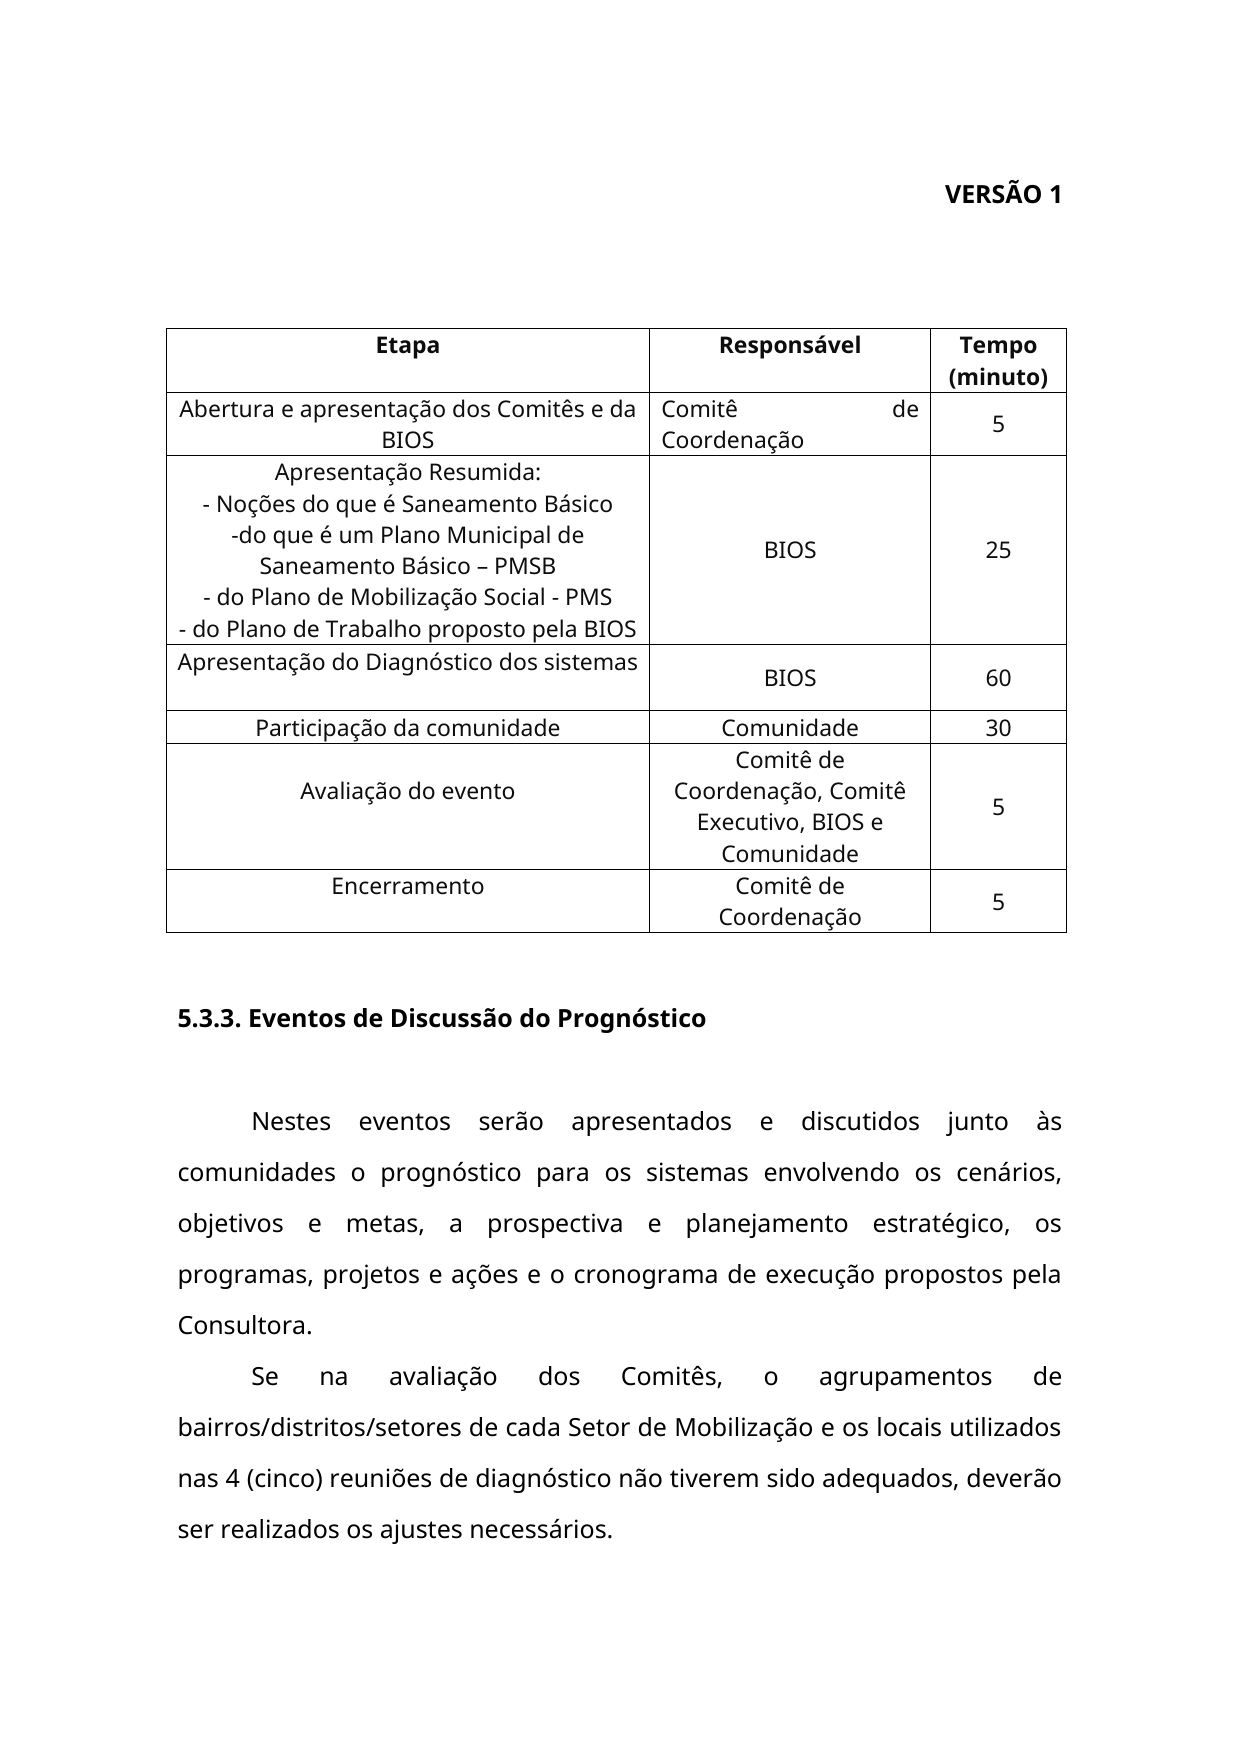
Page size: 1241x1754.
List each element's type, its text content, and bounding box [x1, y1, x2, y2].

table_cell Participação da comunidade [167, 711, 649, 743]
table_cell Comitê de Coordenação [650, 870, 930, 932]
table_cell 5 [931, 744, 1066, 869]
table_cell BIOS [650, 456, 930, 644]
table_cell Apresentação Resumida: - Noções do que é Saneamento Básico -do que é um Plano Municipal de Saneamento Básico – PMSB - do Plano de Mobilização Social - PMS - do Plano de Trabalho proposto pela BIOS [167, 456, 649, 644]
table_cell 25 [931, 456, 1066, 644]
table_cell Comitê de Coordenação, Comitê Executivo, BIOS e Comunidade [650, 744, 930, 869]
text 5.3.3. Eventos de Discussão do Prognóstico [177, 1001, 1063, 1035]
text Se na avaliação dos Comitês, o agrupamentos de bairros/distritos/setores de cada Setor de Mobilização e os locais utilizados nas 4 (cinco) reuniões de diagnóstico não tiverem sido adequados, deverão ser realizados os ajustes necessários. [177, 1358, 1063, 1546]
table_cell 5 [931, 393, 1066, 455]
text Nestes eventos serão apresentados e discutidos junto às comunidades o prognóstico para os sistemas envolvendo os cenários, objetivos e metas, a prospectiva e planejamento estratégico, os programas, projetos e ações e o cronograma de execução propostos pela Consultora. [177, 1103, 1063, 1341]
table_cell 30 [931, 711, 1066, 743]
table_cell Apresentação do Diagnóstico dos sistemas [167, 645, 649, 710]
table_cell Avaliação do evento [167, 744, 649, 869]
table_cell 60 [931, 645, 1066, 710]
table_cell Abertura e apresentação dos Comitês e da BIOS [167, 393, 649, 455]
table_cell Comitê de Coordenação [650, 393, 930, 455]
table_cell BIOS [650, 645, 930, 710]
table_header Tempo (minuto) [931, 329, 1066, 392]
table_header Responsável [650, 329, 930, 392]
table_cell Comunidade [650, 711, 930, 743]
table_header Etapa [167, 329, 649, 392]
table_cell 5 [931, 870, 1066, 932]
table_cell Encerramento [167, 870, 649, 932]
